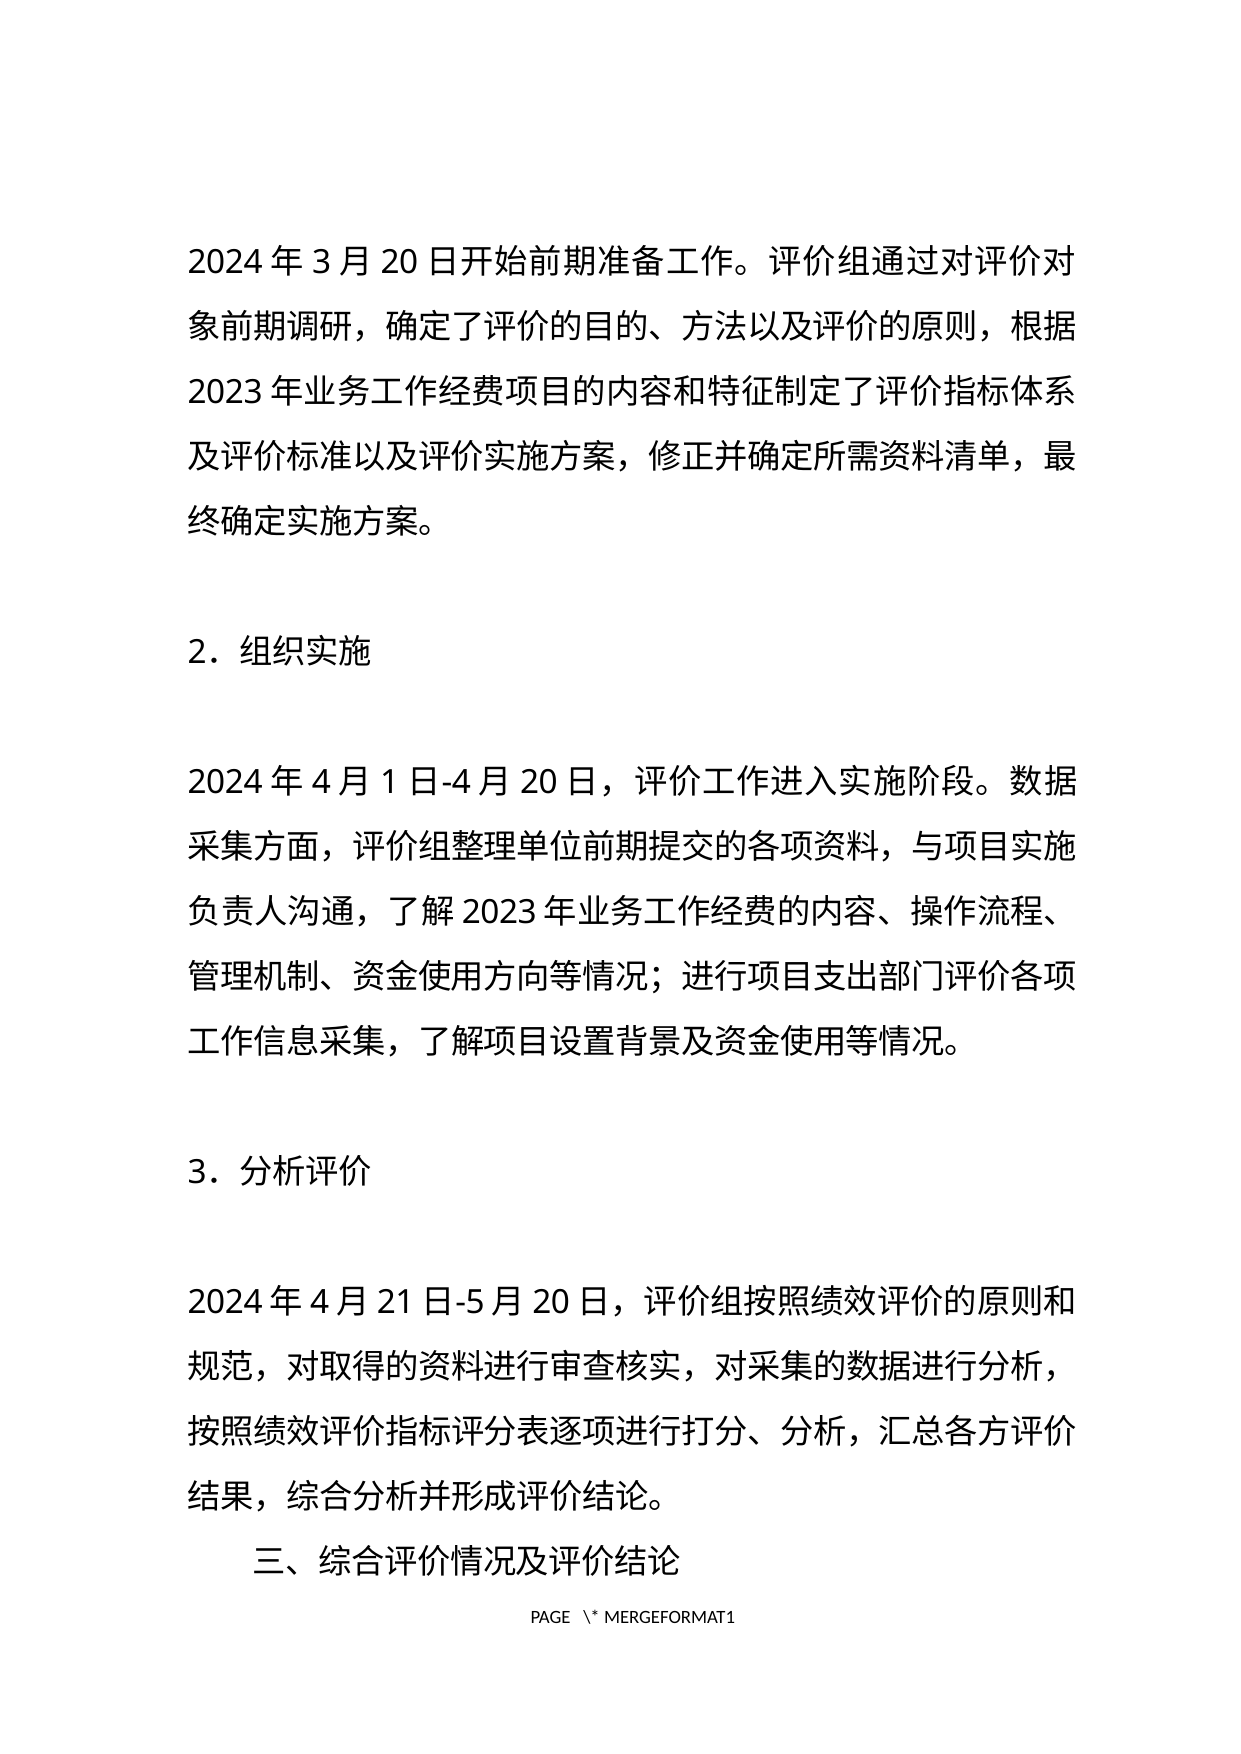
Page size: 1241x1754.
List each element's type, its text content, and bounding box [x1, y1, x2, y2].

text 三、综合评价情况及评价结论 [187, 1527, 1078, 1592]
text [187, 162, 1078, 1527]
